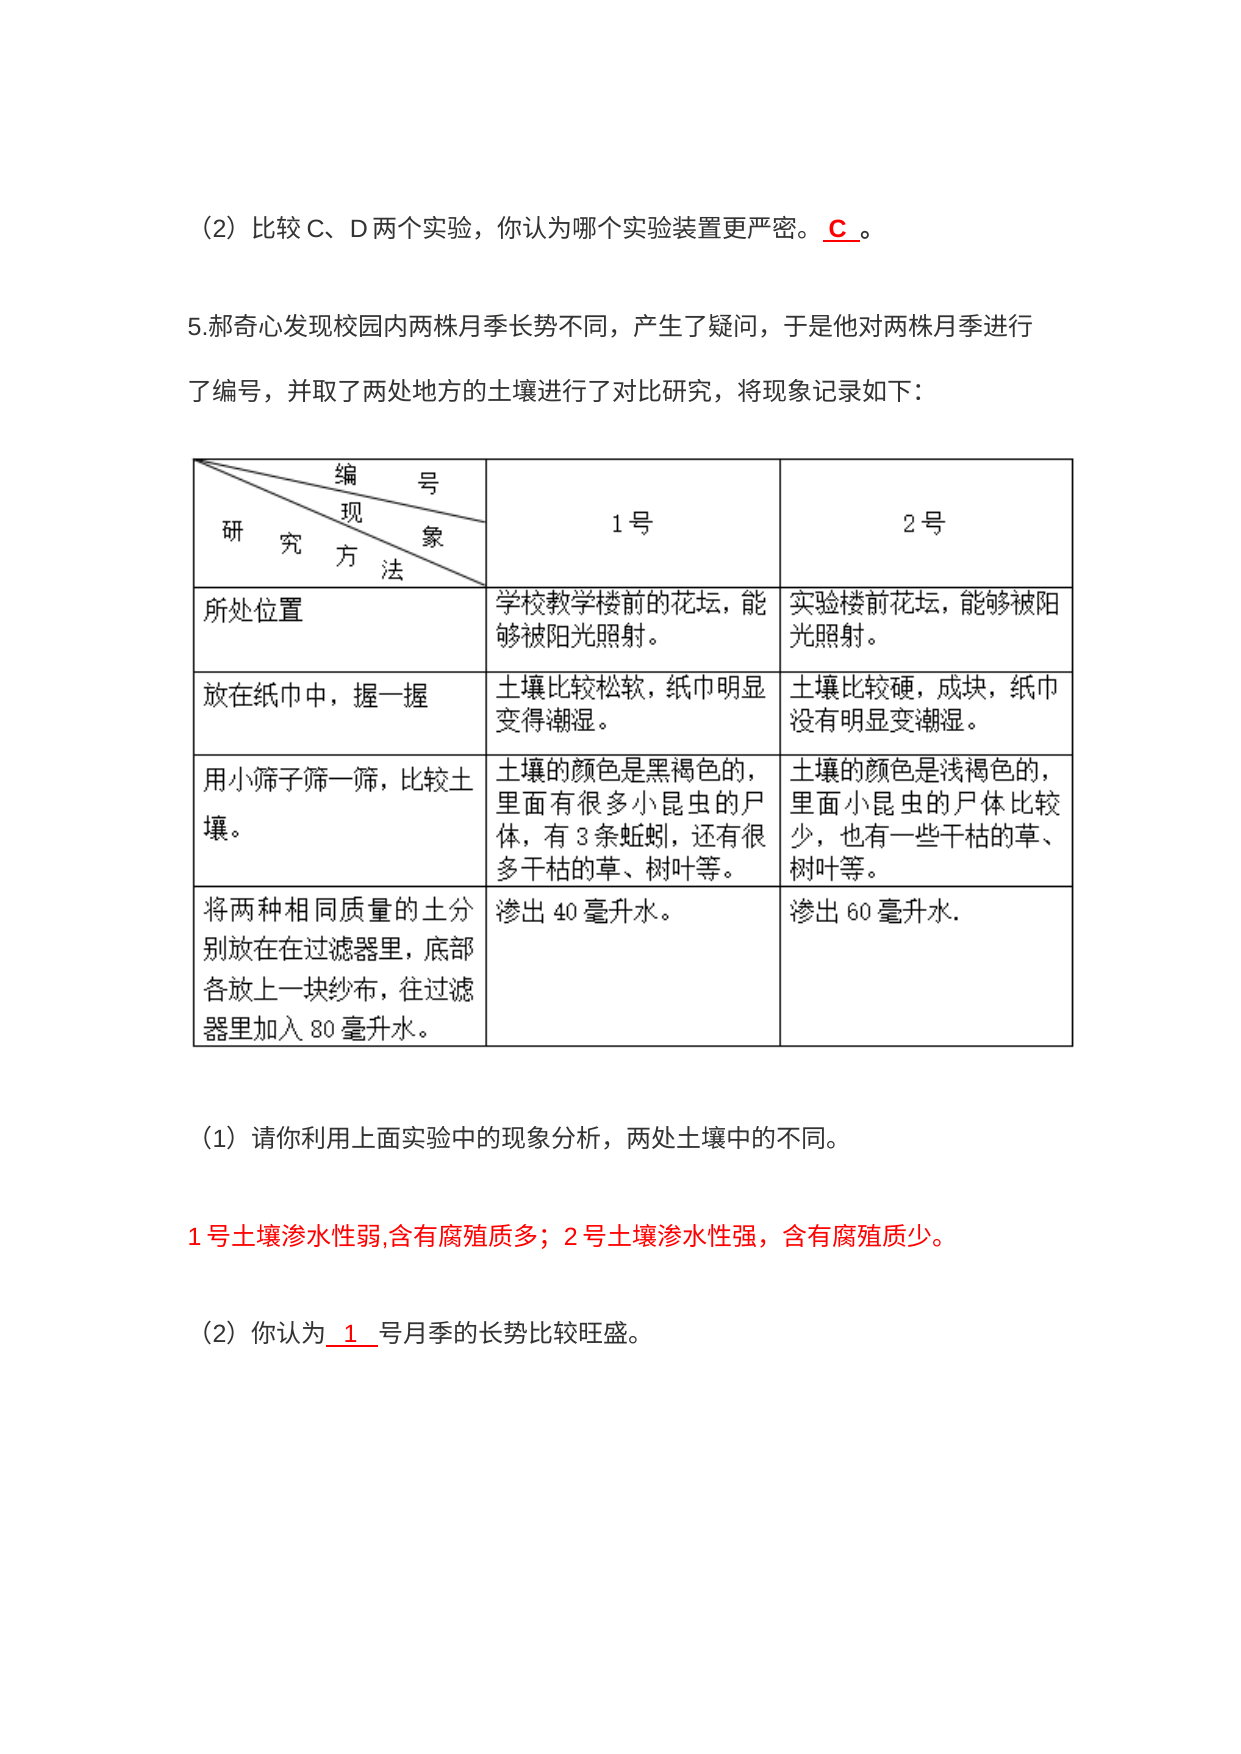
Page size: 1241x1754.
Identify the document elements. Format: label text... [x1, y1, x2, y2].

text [187, 162, 1053, 422]
picture [187, 454, 1083, 1055]
text （1）请你利用上面实验中的现象分析，两处土壤中的不同。 1号土壤渗水性弱,含有腐殖质多；2号土壤渗水性强，含有腐殖质少。 （2）你认为 1 号月季的长势比较旺盛。 [187, 1104, 1053, 1364]
